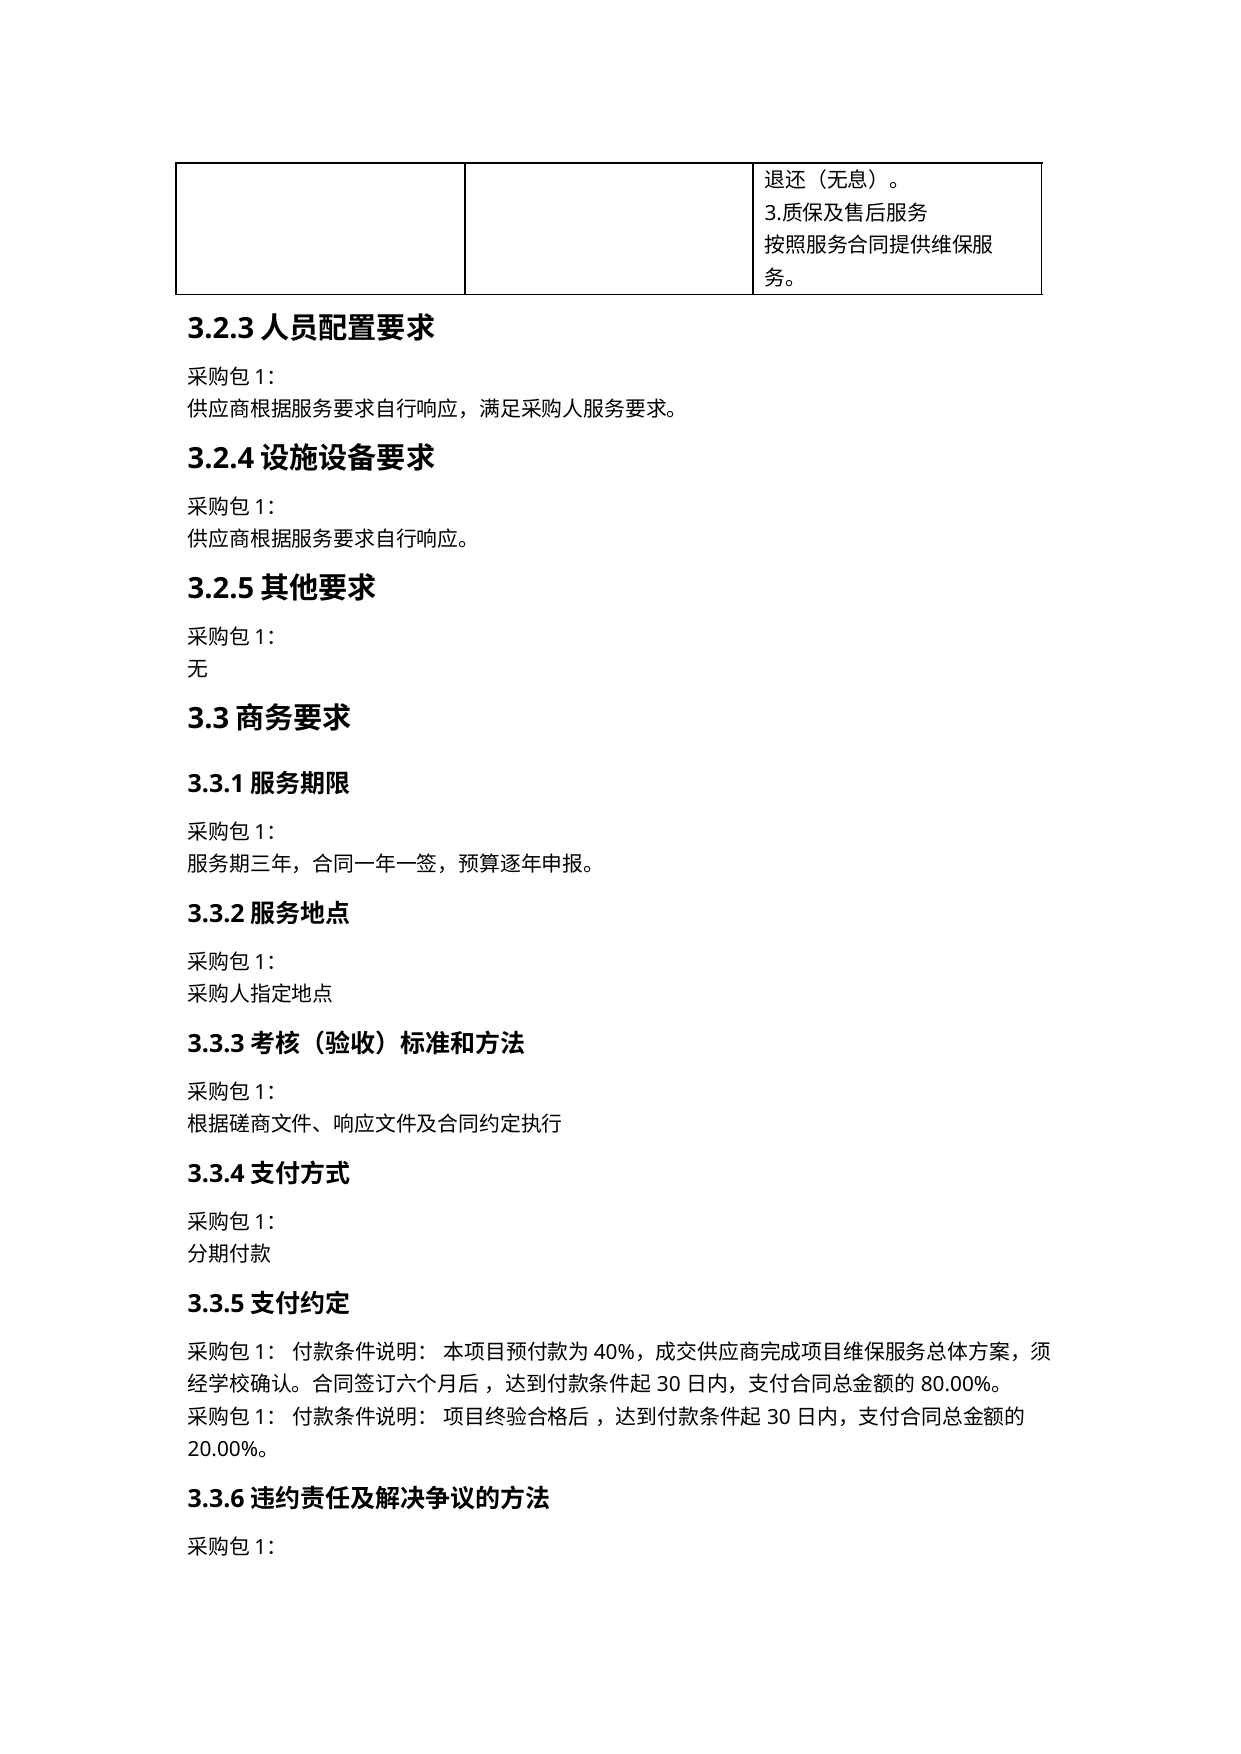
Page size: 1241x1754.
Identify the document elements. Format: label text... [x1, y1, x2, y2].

text 3.2.4设施设备要求 [187, 425, 1053, 490]
text 3.3.5支付约定 [187, 1270, 1053, 1335]
text 3.2.5其他要求 [187, 555, 1053, 620]
text 服务期三年，合同一年一签，预算逐年申报。 [187, 848, 1053, 880]
text 供应商根据服务要求自行响应，满足采购人服务要求。 [187, 393, 1053, 425]
text 3.3.4支付方式 [187, 1140, 1053, 1205]
text 采购包1： [187, 815, 1053, 848]
text 采购包1： 付款条件说明： 项目终验合格后 ，达到付款条件起 30 日内，支付合同总金额的 20.00%。 [187, 1400, 1053, 1465]
text 3.3.3考核（验收）标准和方法 [187, 1010, 1053, 1075]
text 采购包1： [187, 360, 1053, 393]
text 采购包1： 付款条件说明： 本项目预付款为40%，成交供应商完成项目维保服务总体方案，须经学校确认。合同签订六个月后 ，达到付款条件起 30 日内，支付合同总金额的 80.00%。 [187, 1335, 1053, 1400]
text 3.3.1服务期限 [187, 750, 1053, 815]
text 3.3.6违约责任及解决争议的方法 [187, 1465, 1053, 1530]
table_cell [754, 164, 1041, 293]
text 采购人指定地点 [187, 978, 1053, 1010]
text 采购包1： [187, 1530, 1053, 1563]
table_cell 1 [177, 164, 464, 293]
text 采购包1： [187, 945, 1053, 978]
text 采购包1： [187, 1205, 1053, 1238]
text 根据磋商文件、响应文件及合同约定执行 [187, 1108, 1053, 1140]
text 分期付款 [187, 1238, 1053, 1270]
text 无 [187, 653, 1053, 685]
text 3.3商务要求 [187, 685, 1053, 750]
text 采购包1： [187, 1075, 1053, 1108]
table_cell [466, 164, 752, 293]
text 采购包1： [187, 620, 1053, 653]
text 供应商根据服务要求自行响应。 [187, 523, 1053, 555]
text 3.2.3人员配置要求 [187, 295, 1053, 360]
text 采购包1： [187, 490, 1053, 523]
text 3.3.2服务地点 [187, 880, 1053, 945]
